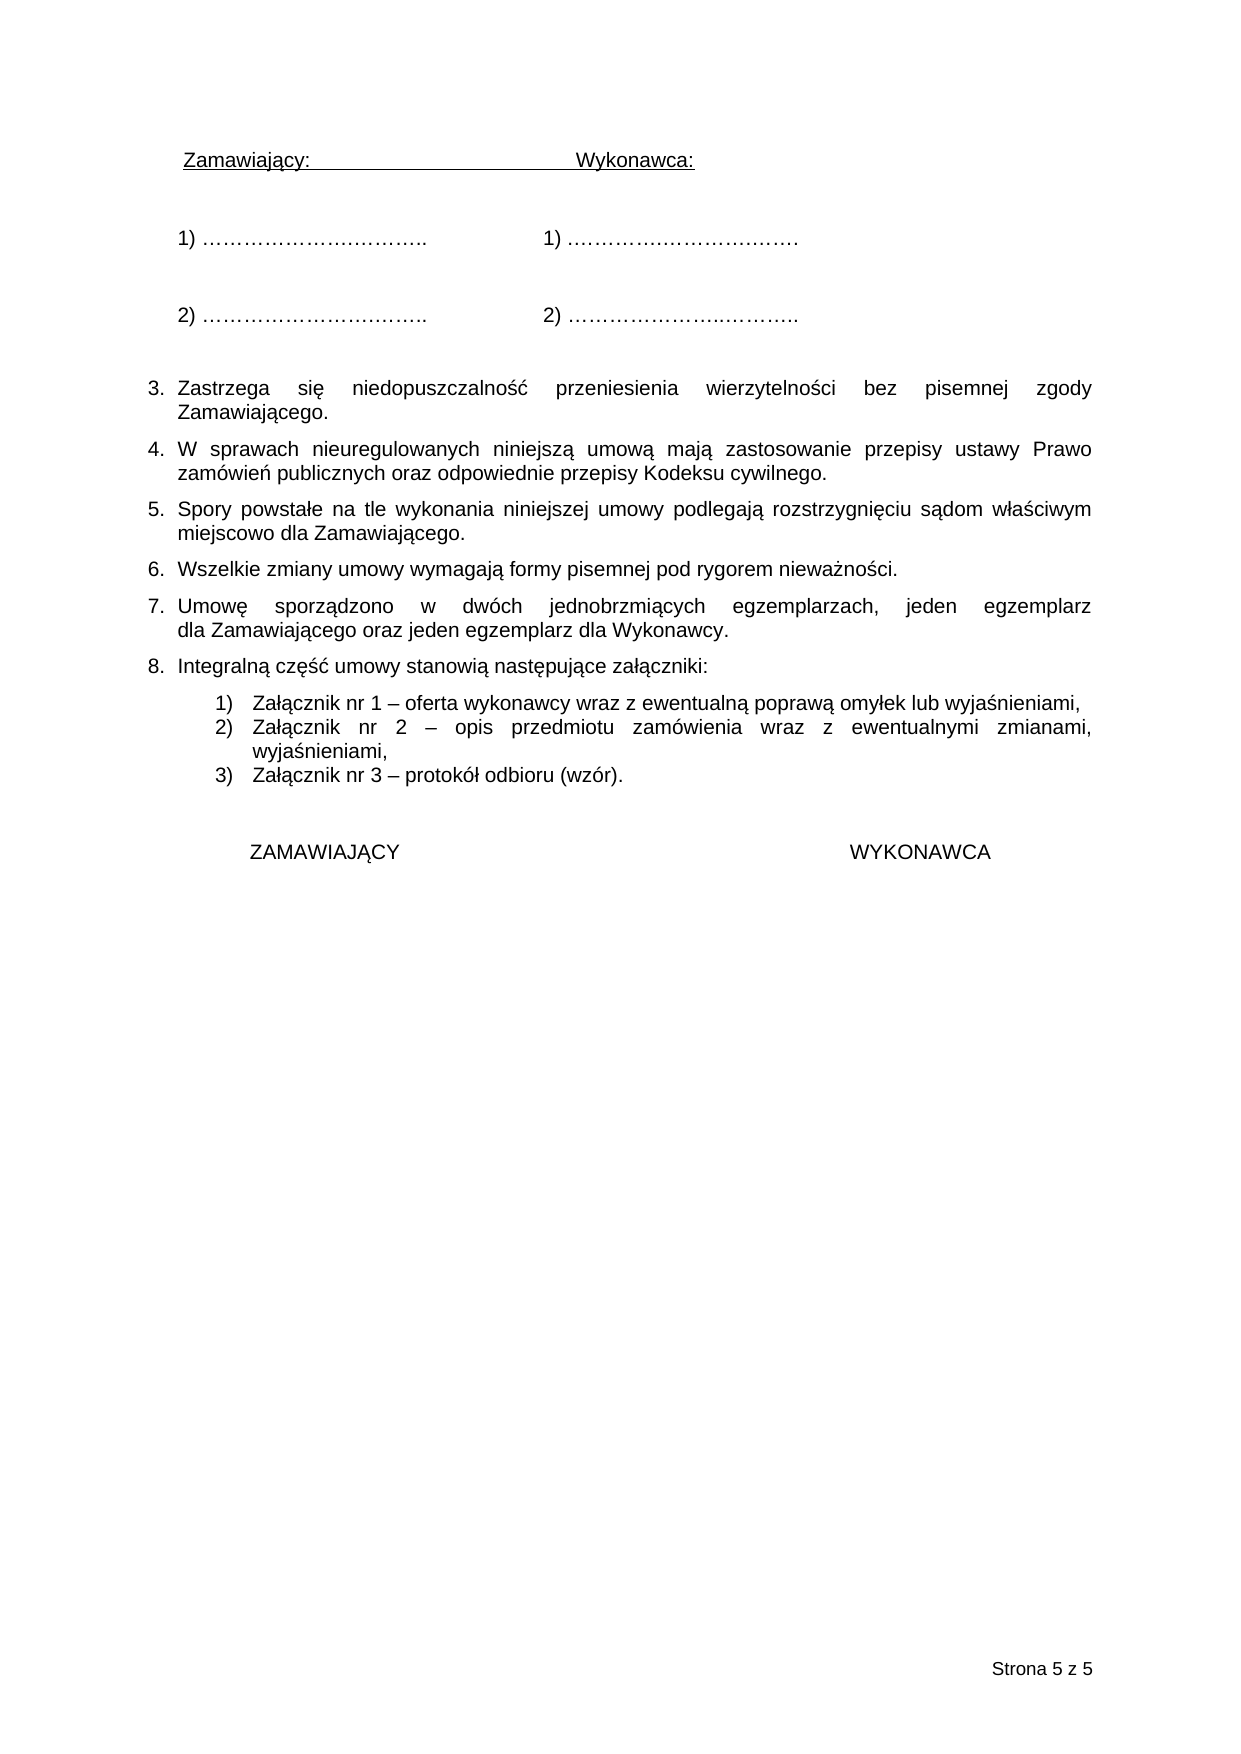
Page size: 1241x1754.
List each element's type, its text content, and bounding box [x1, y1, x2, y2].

list Integralną część umowy stanowią następujące załączniki: [148, 654, 1093, 678]
text Zamawiający: Wykonawca: [148, 148, 1093, 172]
list Załącznik nr 2 – opis przedmiotu zamówienia wraz z ewentualnymi zmianami, wyjaśnieniami, [215, 714, 1093, 762]
list Zastrzega się niedopuszczalność przeniesienia wierzytelności bez pisemnej zgody Zamawiającego. [148, 376, 1093, 424]
list Spory powstałe na tle wykonania niniejszej umowy podlegają rozstrzygnięciu sądom właściwym miejscowo dla Zamawiającego. [148, 497, 1093, 545]
list Wszelkie zmiany umowy wymagają formy pisemnej pod rygorem nieważności. [148, 557, 1093, 581]
text 1) ………………….……….. 1) .………….………….……. [177, 225, 1093, 249]
list Umowę sporządzono w dwóch jednobrzmiących egzemplarzach, jeden egzemplarz dla Zamawiającego oraz jeden egzemplarz dla Wykonawcy. [148, 594, 1093, 642]
text ZAMAWIAJĄCY WYKONAWCA [148, 840, 1093, 864]
list Załącznik nr 1 – oferta wykonawcy wraz z ewentualną poprawą omyłek lub wyjaśnieniami, [215, 691, 1093, 714]
list Załącznik nr 3 – protokół odbioru (wzór). [215, 762, 1093, 786]
text 2) …………………….…….. 2) …………………..……….. [177, 303, 1093, 327]
list W sprawach nieuregulowanych niniejszą umową mają zastosowanie przepisy ustawy Prawo zamówień publicznych oraz odpowiednie przepisy Kodeksu cywilnego. [148, 436, 1093, 484]
